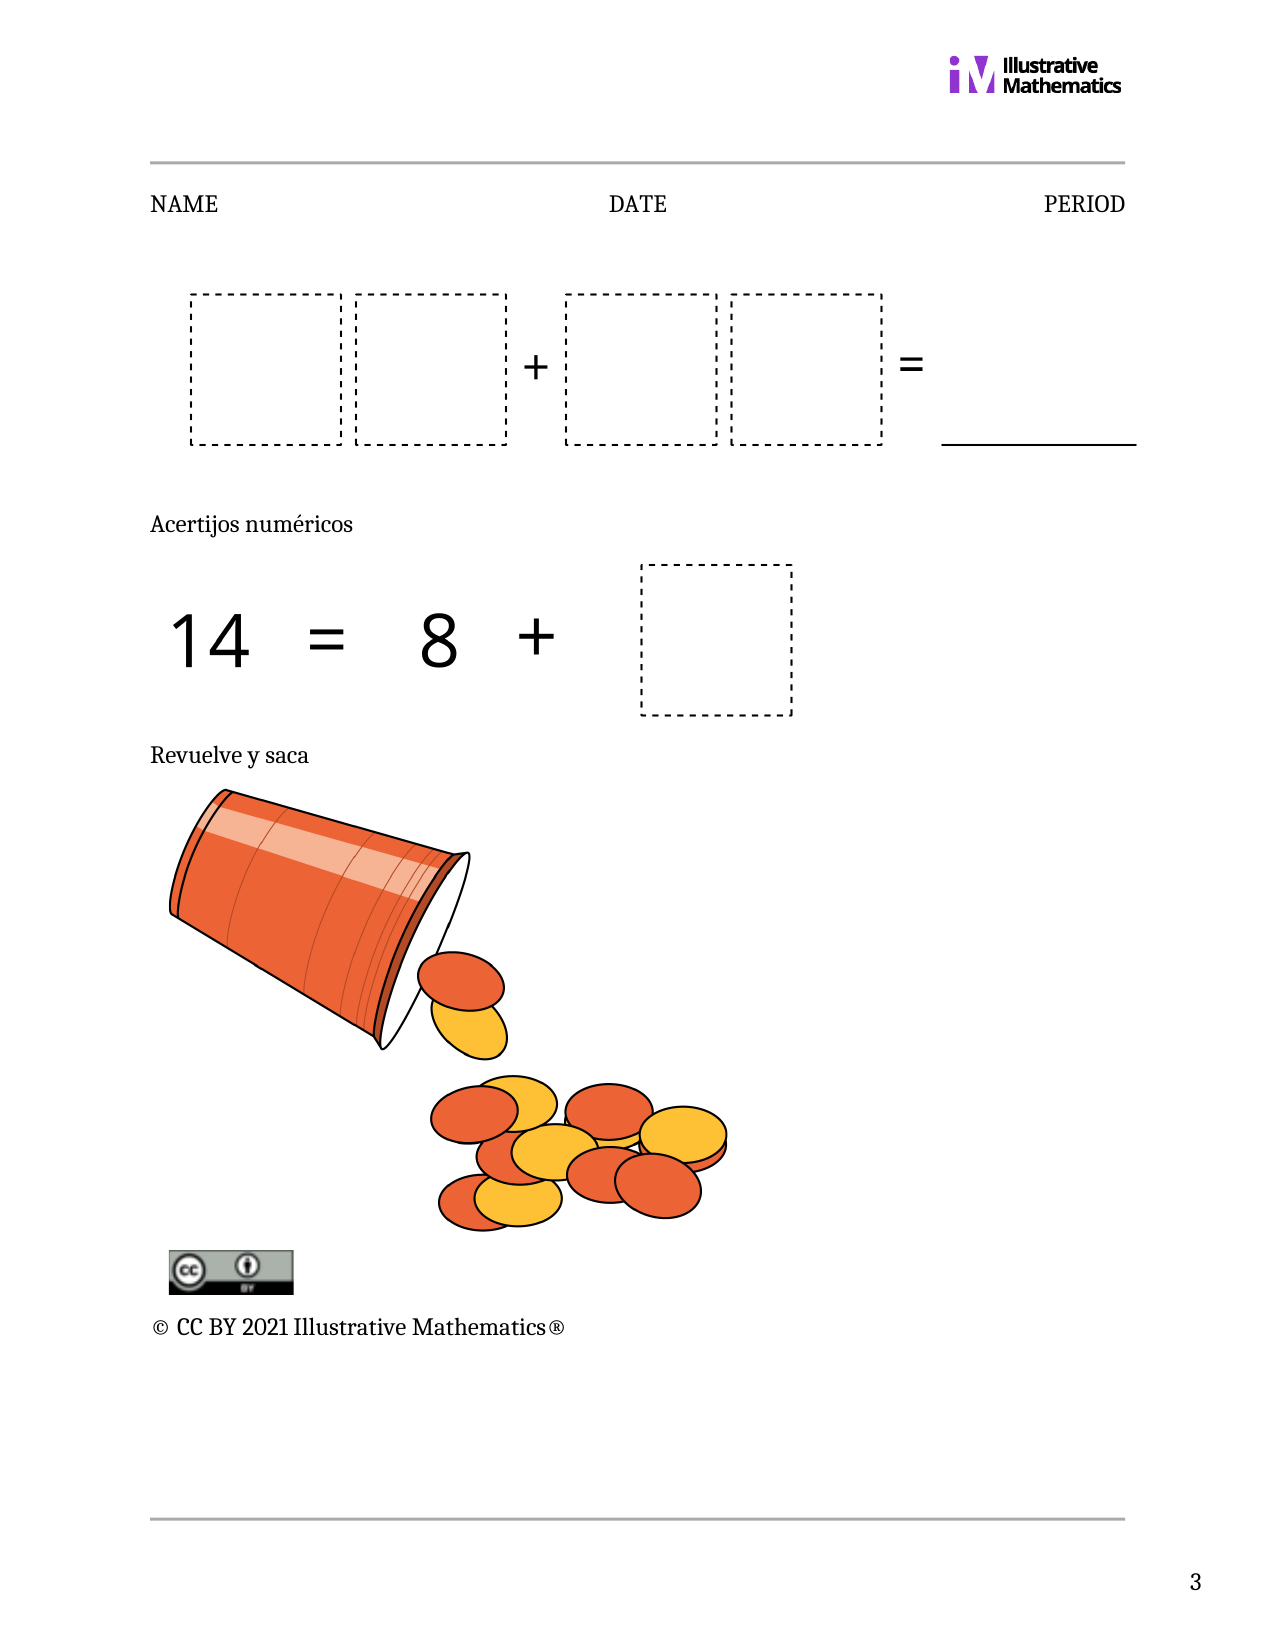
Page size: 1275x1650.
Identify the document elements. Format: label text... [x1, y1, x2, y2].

text © CC BY 2021 Illustrative Mathematics® [150, 1313, 1125, 1342]
text Revuelve y saca [150, 741, 1125, 770]
picture [168, 557, 844, 723]
picture [168, 1250, 294, 1295]
picture [168, 247, 1144, 492]
picture [949, 55, 1121, 93]
text Acertijos numéricos [150, 510, 1125, 539]
picture [168, 788, 728, 1232]
